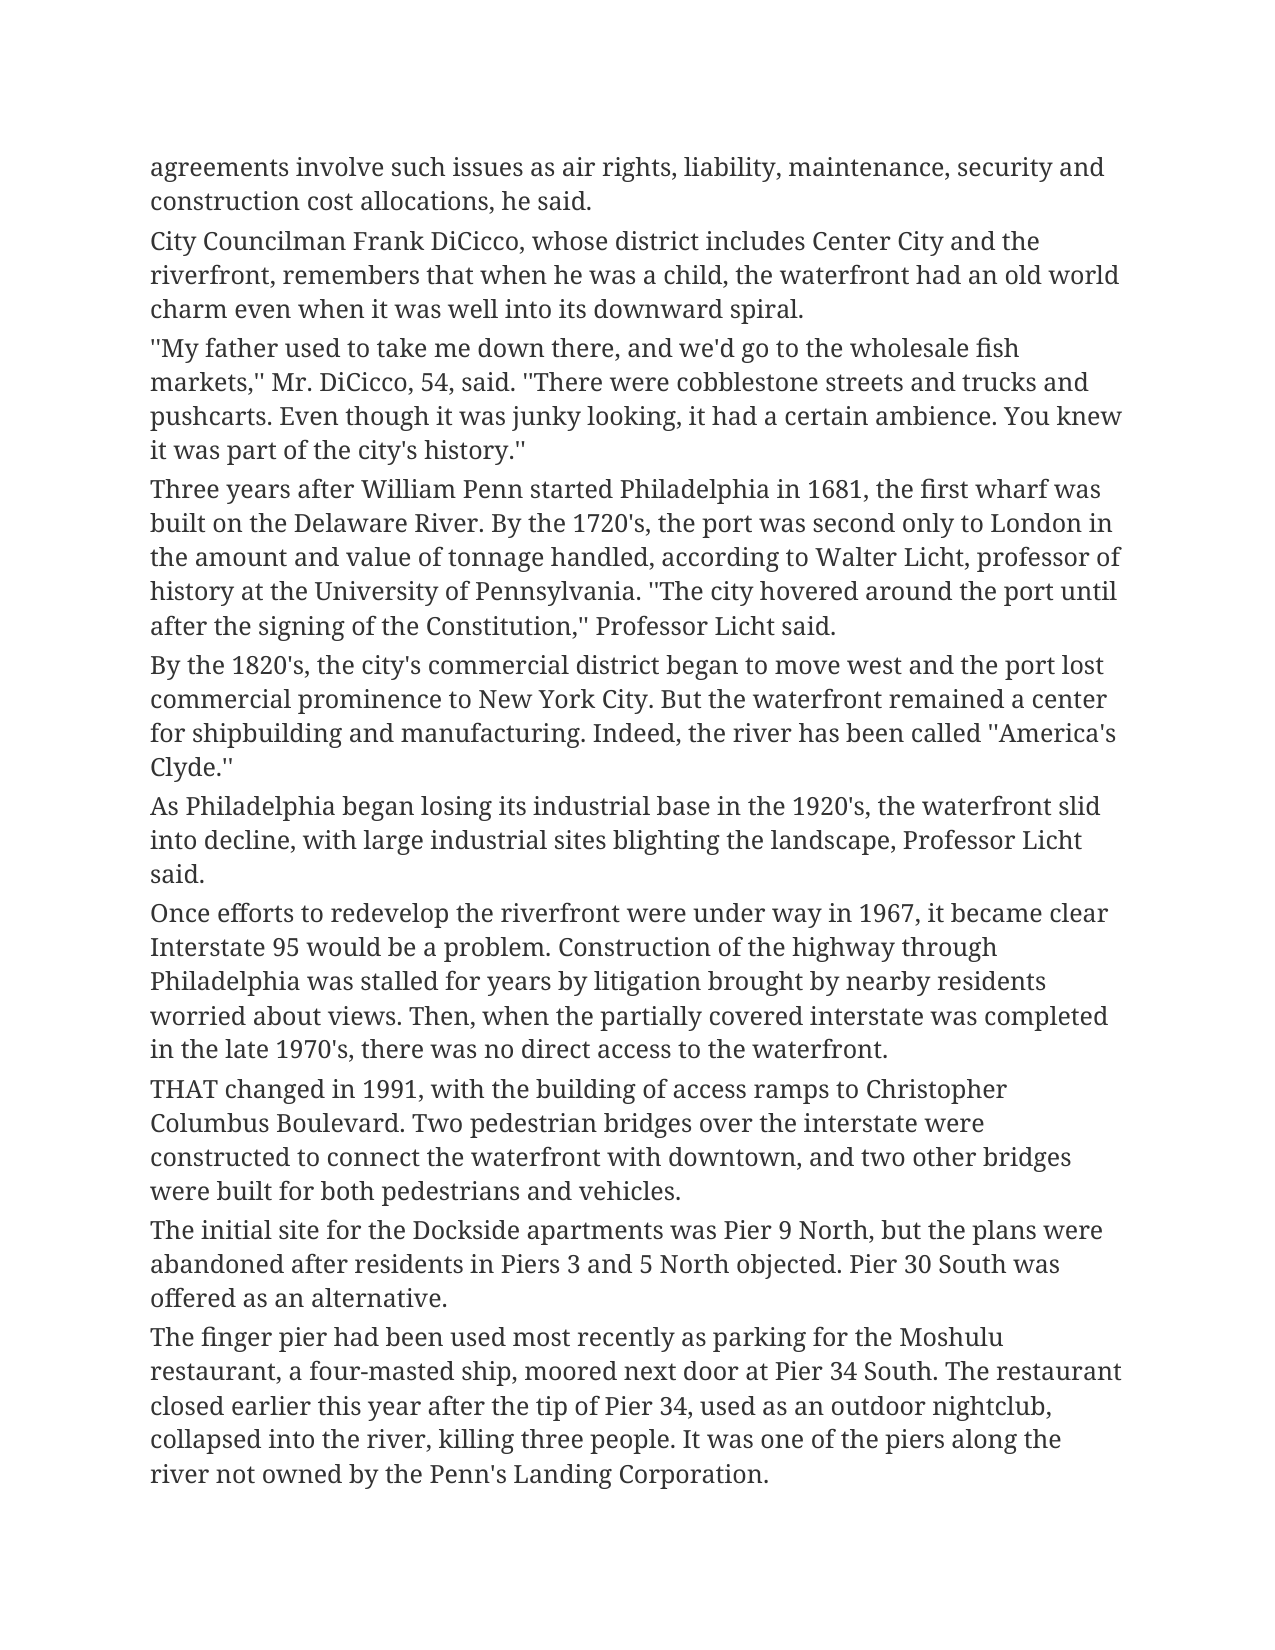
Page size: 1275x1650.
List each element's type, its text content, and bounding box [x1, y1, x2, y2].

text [150, 150, 1125, 218]
text ''My father used to take me down there, and we'd go to the wholesale fish markets,'' Mr. DiCicco, 54, said. ''There were cobblestone streets and trucks and pushcarts. Even though it was junky looking, it had a certain ambience. You knew it was part of the city's history.'' [150, 331, 1125, 467]
text The initial site for the Dockside apartments was Pier 9 North, but the plans were abandoned after residents in Piers 3 and 5 North objected. Pier 30 South was offered as an alternative. [150, 1213, 1125, 1315]
text Once efforts to redevelop the riverfront were under way in 1967, it became clear Interstate 95 would be a problem. Construction of the highway through Philadelphia was stalled for years by litigation brought by nearby residents worried about views. Then, when the partially covered interstate was completed in the late 1970's, there was no direct access to the waterfront. [150, 896, 1125, 1066]
text THAT changed in 1991, with the building of access ramps to Christopher Columbus Boulevard. Two pedestrian bridges over the interstate were constructed to connect the waterfront with downtown, and two other bridges were built for both pedestrians and vehicles. [150, 1071, 1125, 1208]
text The finger pier had been used most recently as parking for the Moshulu restaurant, a four-masted ship, moored next door at Pier 34 South. The restaurant closed earlier this year after the tip of Pier 34, used as an outdoor nightclub, collapsed into the river, killing three people. It was one of the piers along the river not owned by the Penn's Landing Corporation. [150, 1320, 1125, 1490]
text Three years after William Penn started Philadelphia in 1681, the first wharf was built on the Delaware River. By the 1720's, the port was second only to London in the amount and value of tonnage handled, according to Walter Licht, professor of history at the University of Pennsylvania. ''The city hovered around the port until after the signing of the Constitution,'' Professor Licht said. [150, 472, 1125, 642]
text By the 1820's, the city's commercial district began to move west and the port lost commercial prominence to New York City. But the waterfront remained a center for shipbuilding and manufacturing. Indeed, the river has been called ''America's Clyde.'' [150, 647, 1125, 783]
text City Councilman Frank DiCicco, whose district includes Center City and the riverfront, remembers that when he was a child, the waterfront had an old world charm even when it was well into its downward spiral. [150, 223, 1125, 325]
text As Philadelphia began losing its industrial base in the 1920's, the waterfront slid into decline, with large industrial sites blighting the landscape, Professor Licht said. [150, 789, 1125, 891]
